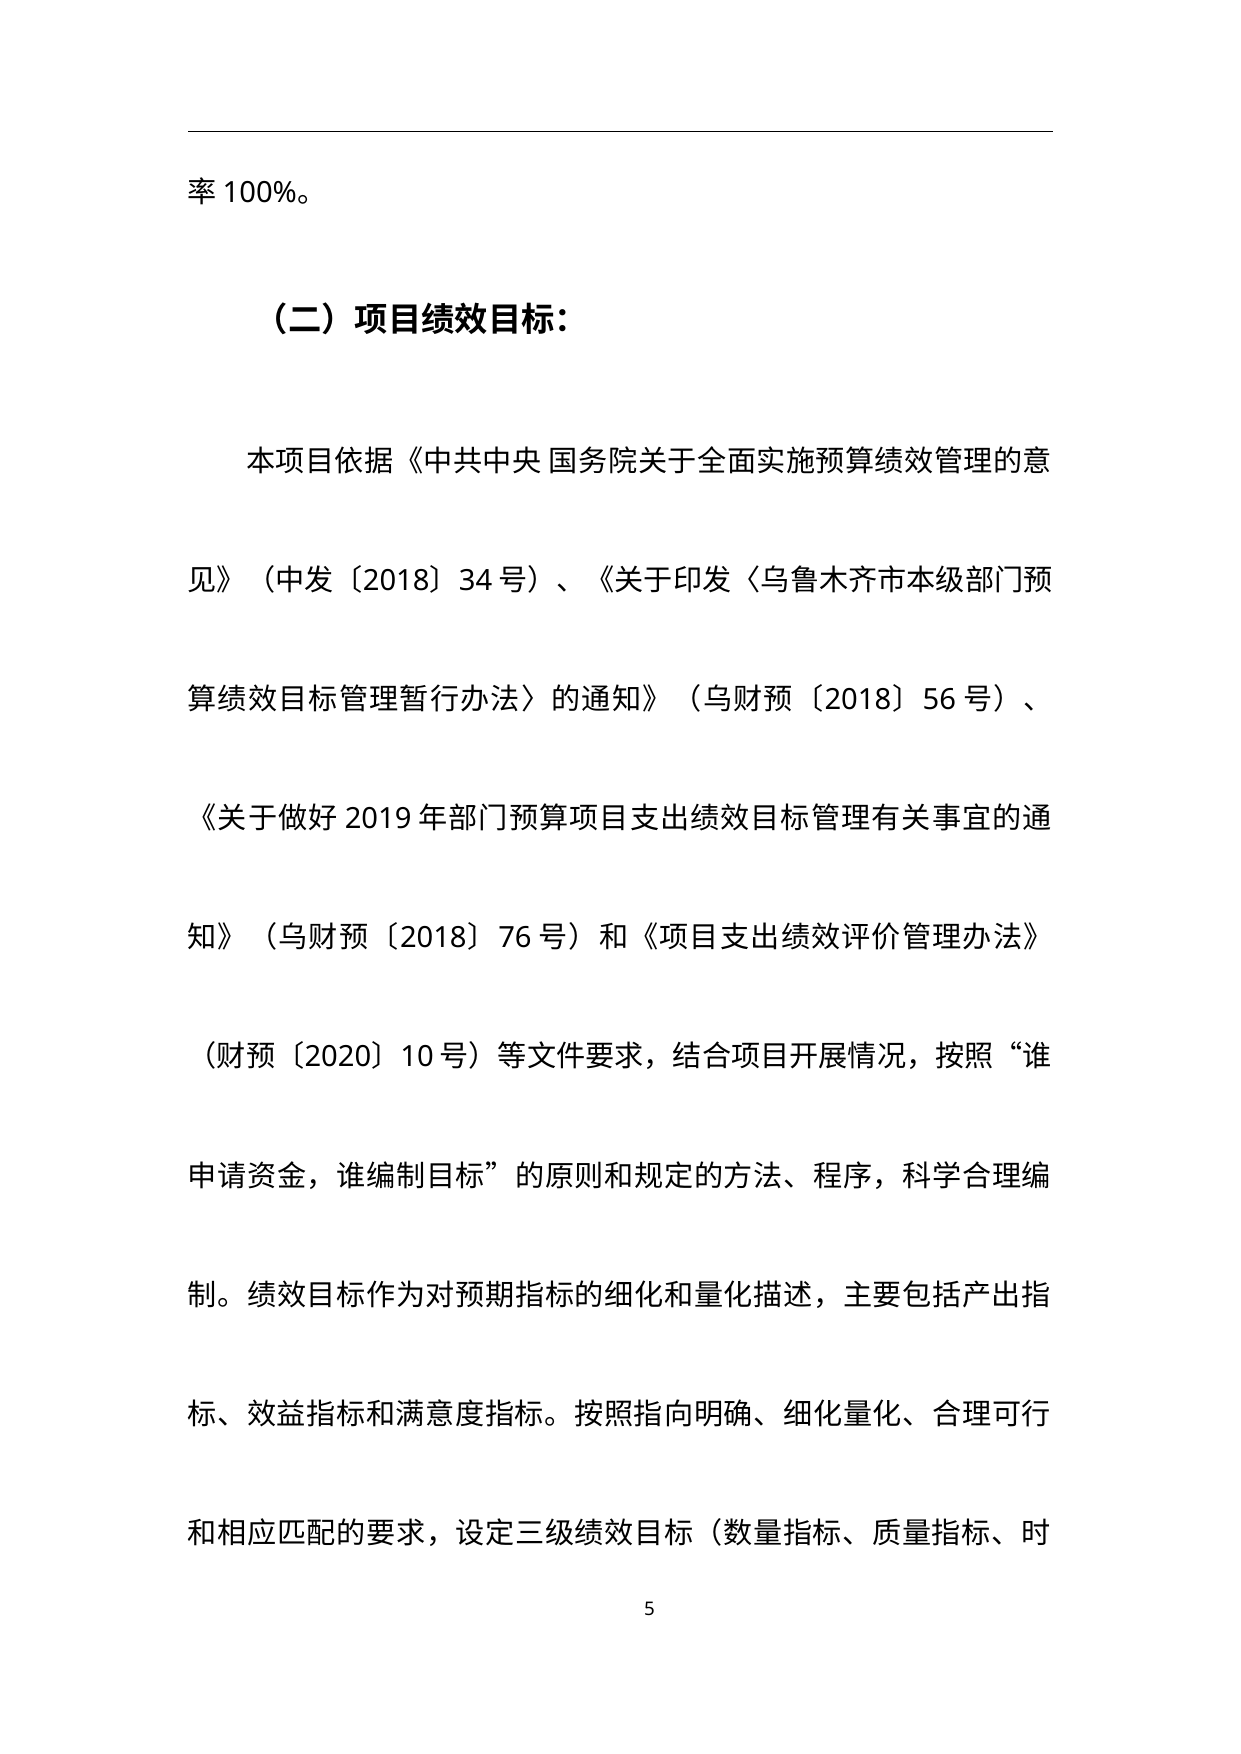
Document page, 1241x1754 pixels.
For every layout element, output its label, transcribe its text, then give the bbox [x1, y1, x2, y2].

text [187, 419, 1053, 1570]
subtitle （二）项目绩效目标： [187, 278, 1053, 357]
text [187, 150, 1053, 229]
